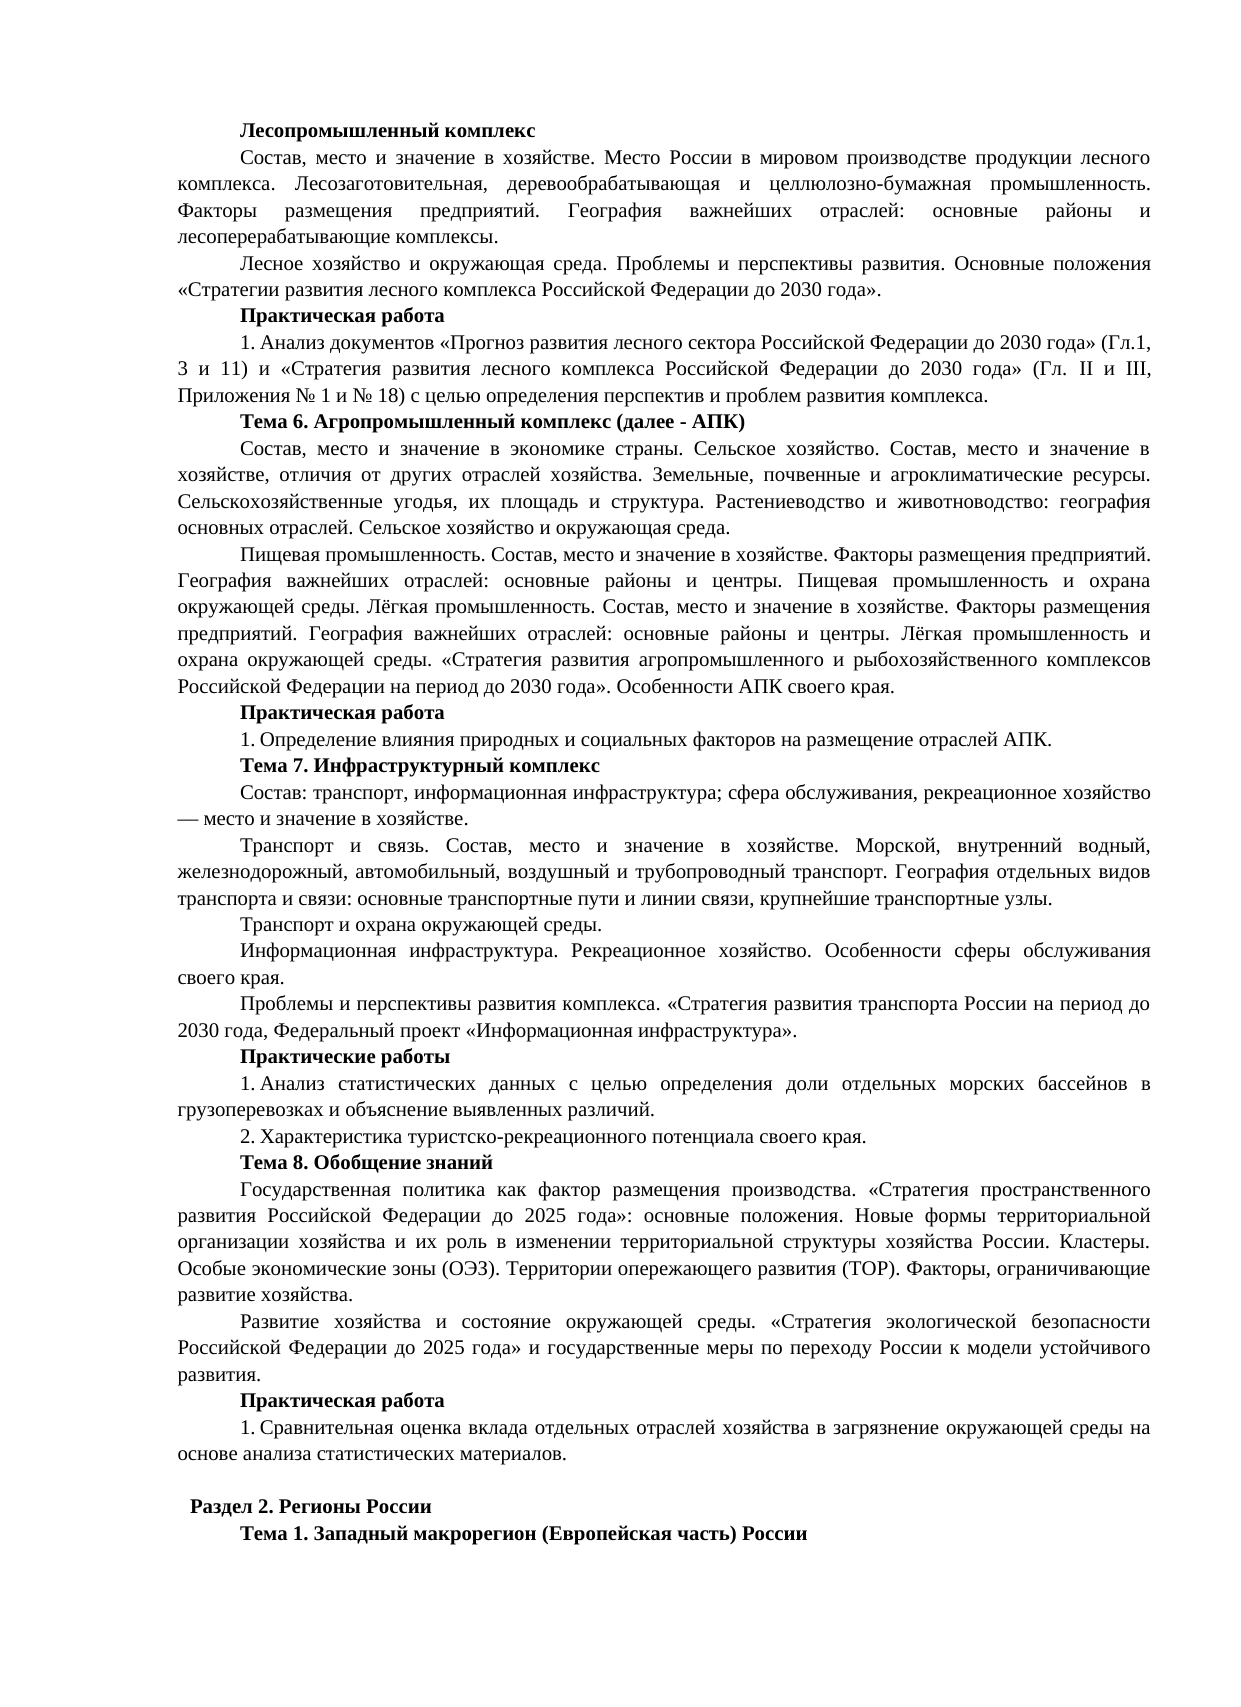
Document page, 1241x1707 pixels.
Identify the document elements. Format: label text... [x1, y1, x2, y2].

text Транспорт и охрана окружающей среды. [177, 912, 1152, 936]
text Тема 1. Западный макрорегион (Европейская часть) России [177, 1520, 1152, 1544]
text Тема 6. Агропромышленный комплекс (далее - АПК) [177, 409, 1152, 433]
text Практическая работа [177, 700, 1152, 724]
text Транспорт и связь. Состав, место и значение в хозяйстве. Морской, внутренний водный, железнодорожный, автомобильный, воздушный и трубопроводный транспорт. География отдельных видов транспорта и связи: основные транспортные пути и линии связи, крупнейшие транспортные узлы. [177, 832, 1152, 909]
text 1. Анализ статистических данных с целью определения доли отдельных морских бассейнов в грузоперевозках и объяснение выявленных различий. [177, 1071, 1152, 1121]
text Лесопромышленный комплекс [177, 118, 1152, 142]
text Пищевая промышленность. Состав, место и значение в хозяйстве. Факторы размещения предприятий. География важнейших отраслей: основные районы и центры. Пищевая промышленность и охрана окружающей среды. Лёгкая промышленность. Состав, место и значение в хозяйстве. Факторы размещения предприятий. География важнейших отраслей: основные районы и центры. Лёгкая промышленность и охрана окружающей среды. «Стратегия развития агропромышленного и рыбохозяйственного комплексов Российской Федерации на период до 2030 года». Особенности АПК своего края. [177, 541, 1152, 698]
text Развитие хозяйства и состояние окружающей среды. «Стратегия экологической безопасности Российской Федерации до 2025 года» и государственные меры по переходу России к модели устойчивого развития. [177, 1309, 1152, 1386]
text 2. Характеристика туристско-рекреационного потенциала своего края. [177, 1123, 1152, 1148]
text Проблемы и перспективы развития комплекса. «Стратегия развития транспорта России на период до 2030 года, Федеральный проект «Информационная инфраструктура». [177, 991, 1152, 1042]
text Практические работы [177, 1044, 1152, 1068]
text Практическая работа [177, 303, 1152, 327]
text Лесное хозяйство и окружающая среда. Проблемы и перспективы развития. Основные положения «Стратегии развития лесного комплекса Российской Федерации до 2030 года». [177, 250, 1152, 301]
text Раздел 2. Регионы России [190, 1494, 1152, 1518]
text 1. Анализ документов «Прогноз развития лесного сектора Российской Федерации до 2030 года» (Гл.1, 3 и 11) и «Стратегия развития лесного комплекса Российской Федерации до 2030 года» (Гл. II и III, Приложения № 1 и № 18) с целью определения перспектив и проблем развития комплекса. [177, 330, 1152, 407]
text 1. Сравнительная оценка вклада отдельных отраслей хозяйства в загрязнение окружающей среды на основе анализа статистических материалов. [177, 1414, 1152, 1465]
text 1. Определение влияния природных и социальных факторов на размещение отраслей АПК. [177, 727, 1152, 751]
text Тема 7. Инфраструктурный комплекс [177, 753, 1152, 777]
text Состав, место и значение в экономике страны. Сельское хозяйство. Состав, место и значение в хозяйстве, отличия от других отраслей хозяйства. Земельные, почвенные и агроклиматические ресурсы. Сельскохозяйственные угодья, их площадь и структура. Растениеводство и животноводство: география основных отраслей. Сельское хозяйство и окружающая среда. [177, 436, 1152, 539]
text Практическая работа [177, 1388, 1152, 1412]
text Состав, место и значение в хозяйстве. Место России в мировом производстве продукции лесного комплекса. Лесозаготовительная, деревообрабатывающая и целлюлозно-бумажная промышленность. Факторы размещения предприятий. География важнейших отраслей: основные районы и лесоперерабатывающие комплексы. [177, 144, 1152, 248]
text Состав: транспорт, информационная инфраструктура; сфера обслуживания, рекреационное хозяйство — место и значение в хозяйстве. [177, 779, 1152, 830]
text Государственная политика как фактор размещения производства. «Стратегия пространственного развития Российской Федерации до 2025 года»: основные положения. Новые формы территориальной организации хозяйства и их роль в изменении территориальной структуры хозяйства России. Кластеры. Особые экономические зоны (ОЭЗ). Территории опережающего развития (ТОР). Факторы, ограничивающие развитие хозяйства. [177, 1176, 1152, 1306]
text Тема 8. Обобщение знаний [177, 1150, 1152, 1174]
text Информационная инфраструктура. Рекреационное хозяйство. Особенности сферы обслуживания своего края. [177, 938, 1152, 989]
